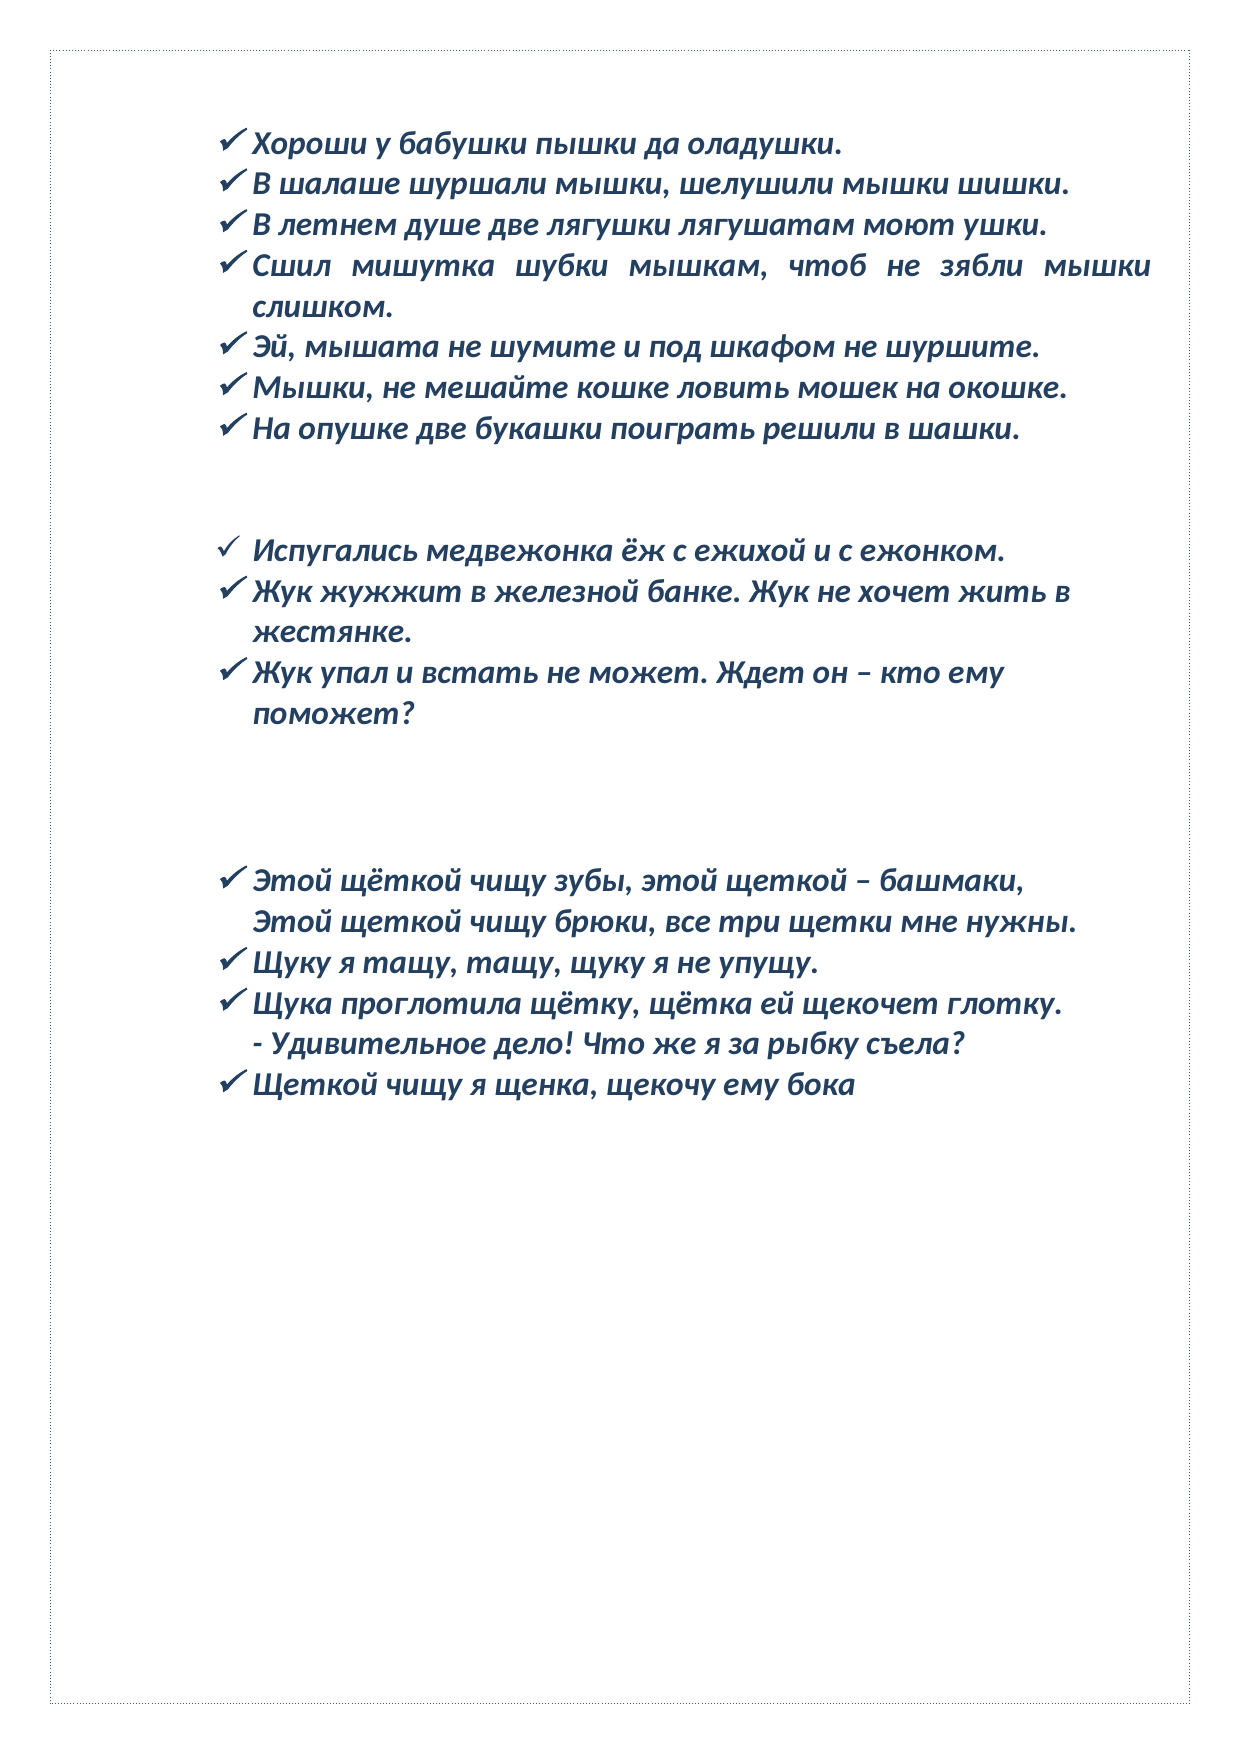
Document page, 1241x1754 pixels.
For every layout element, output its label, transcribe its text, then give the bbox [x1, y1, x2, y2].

list Щеткой чищу я щенка, щекочу ему бока [214, 1063, 1152, 1104]
list Щука проглотила щётку, щётка ей щекочет глотку. - Удивительное дело! Что же я за рыбку съела? [214, 982, 1152, 1063]
list На опушке две букашки поиграть решили в шашки. [214, 407, 1152, 447]
list В летнем душе две лягушки лягушатам моют ушки. [214, 203, 1152, 244]
list Этой щёткой чищу зубы, этой щеткой – башмаки, Этой щеткой чищу брюки, все три щетки мне нужны. [214, 859, 1152, 941]
list В шалаше шуршали мышки, шелушили мышки шишки. [214, 162, 1152, 203]
list Щуку я тащу, тащу, щуку я не упущу. [214, 941, 1152, 982]
list Сшил мишутка шубки мышкам, чтоб не зябли мышки слишком. [214, 244, 1152, 325]
list Испугались медвежонка ёж с ежихой и с ежонком. [214, 529, 1152, 570]
list Эй, мышата не шумите и под шкафом не шуршите. [214, 325, 1152, 366]
list Хороши у бабушки пышки да оладушки. [214, 122, 1152, 162]
list Жук жужжит в железной банке. Жук не хочет жить в жестянке. [214, 570, 1152, 651]
list Мышки, не мешайте кошке ловить мошек на окошке. [214, 366, 1152, 407]
list Жук упал и встать не может. Ждет он – кто ему поможет? [214, 651, 1152, 733]
